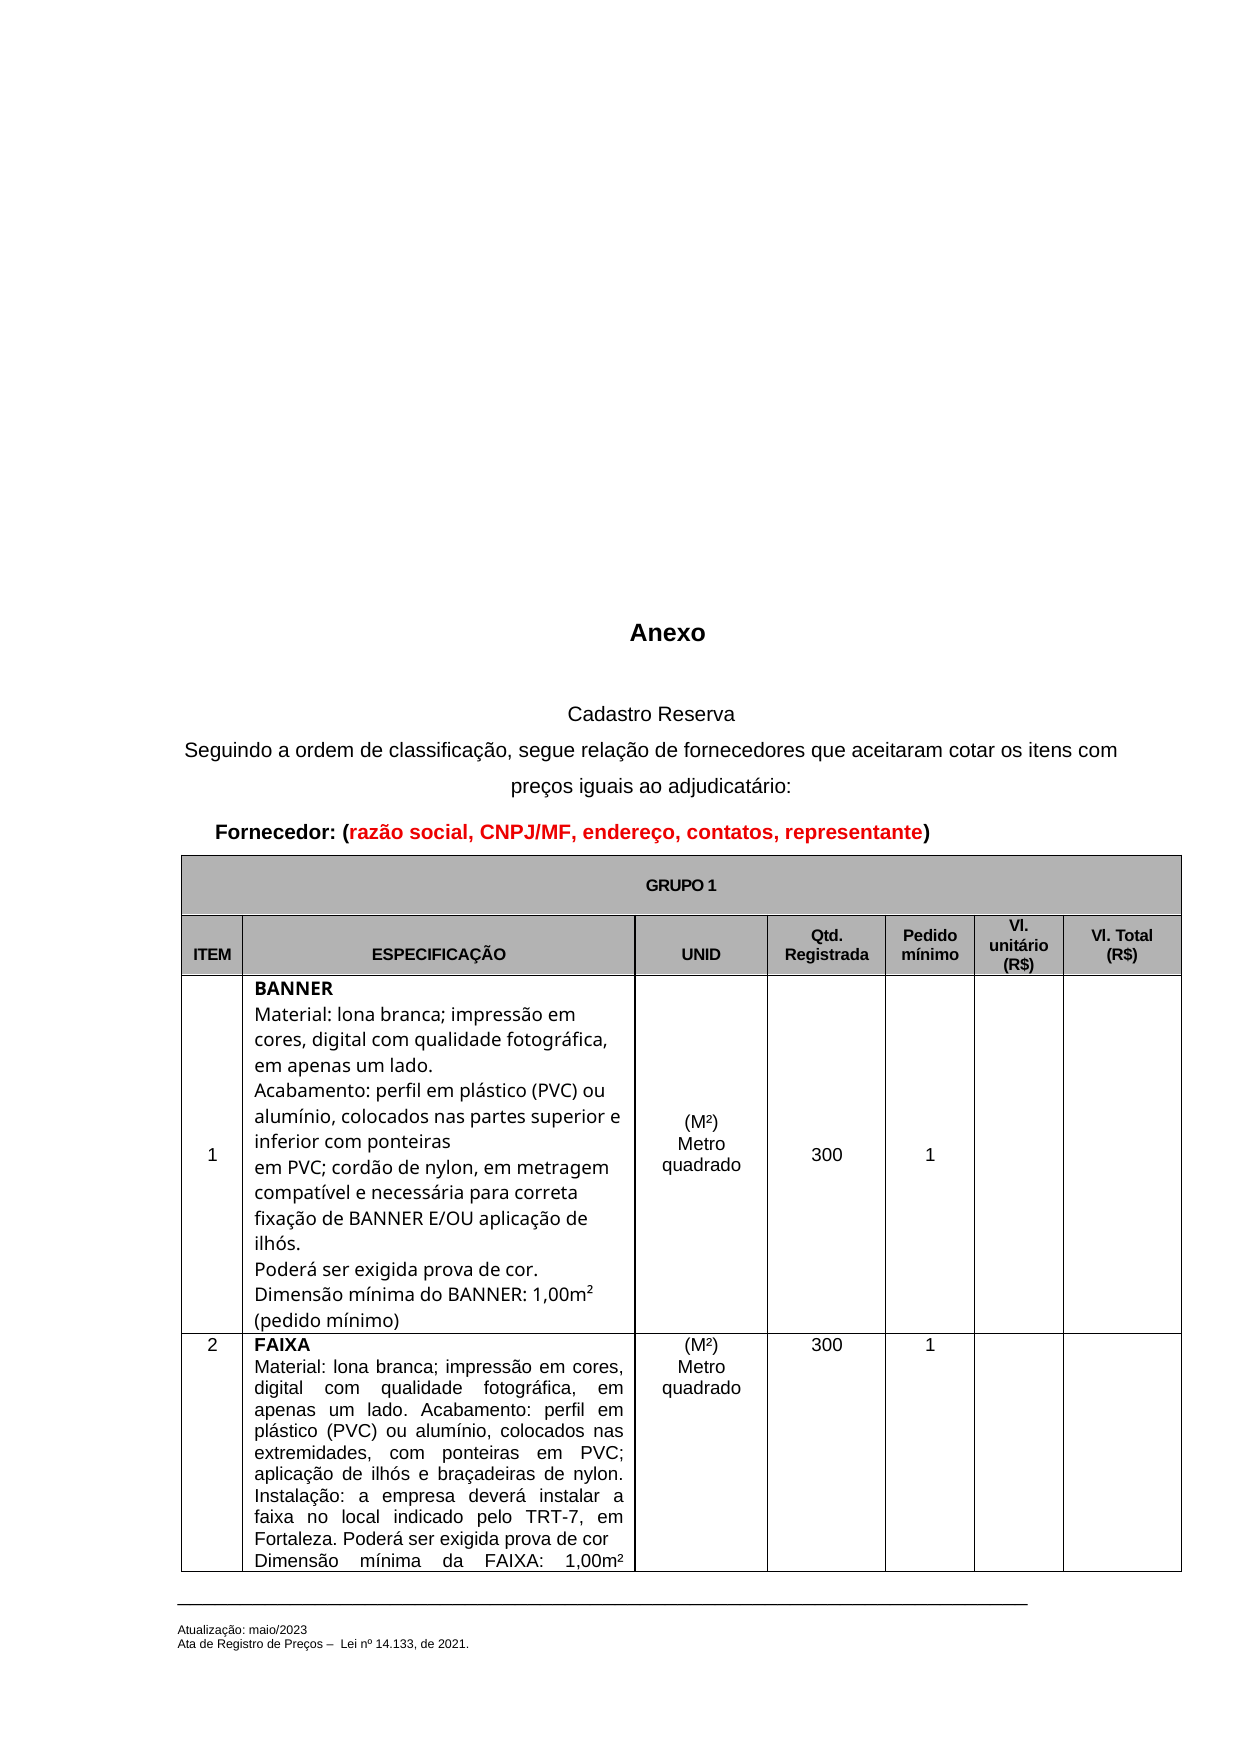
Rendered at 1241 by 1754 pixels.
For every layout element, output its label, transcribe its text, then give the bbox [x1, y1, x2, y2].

table_cell (M²) Metro quadrado [636, 1334, 767, 1571]
table_cell (M²) Metro quadrado [636, 976, 767, 1333]
table_cell 300 [768, 976, 885, 1333]
table_header GRUPO 1 [182, 856, 1181, 914]
table_cell Vl. unitário (R$) [975, 916, 1063, 974]
text Anexo [177, 615, 1125, 649]
table_cell ESPECIFICAÇÃO [243, 916, 634, 974]
table_cell 1 [886, 976, 974, 1333]
table_cell [975, 1334, 1063, 1571]
table_cell Vl. Total (R$) [1064, 916, 1181, 974]
table_cell Qtd. Registrada [768, 916, 885, 974]
table_cell UNID [636, 916, 767, 974]
text Fornecedor: (razão social, CNPJ/MF, endereço, contatos, representante) [215, 820, 1122, 844]
table_cell 1 [182, 976, 242, 1333]
text Seguindo a ordem de classificação, segue relação de fornecedores que aceitaram cotar os itens com preços iguais ao adjudicatário: [177, 738, 1125, 798]
table_cell 2 [182, 1334, 242, 1571]
table_cell BANNER Material: lona branca; impressão em cores, digital com qualidade fotográfica, em apenas um lado. Acabamento: perfil em plástico (PVC) ou alumínio, colocados nas partes superior e inferior com ponteiras em PVC; cordão de nylon, em metragem compatível e necessária para correta fixação de BANNER E/OU aplicação de ilhós. Poderá ser exigida prova de cor. Dimensão mínima do BANNER: 1,00m² (pedido mínimo) [243, 976, 634, 1333]
table_cell [975, 976, 1063, 1333]
table_cell [1064, 1334, 1181, 1571]
table_cell 300 [768, 1334, 885, 1571]
table_cell Pedido mínimo [886, 916, 974, 974]
table_cell ITEM [182, 916, 242, 974]
table_cell 1 [886, 1334, 974, 1571]
text Cadastro Reserva [177, 702, 1125, 726]
table_cell [1064, 976, 1181, 1333]
